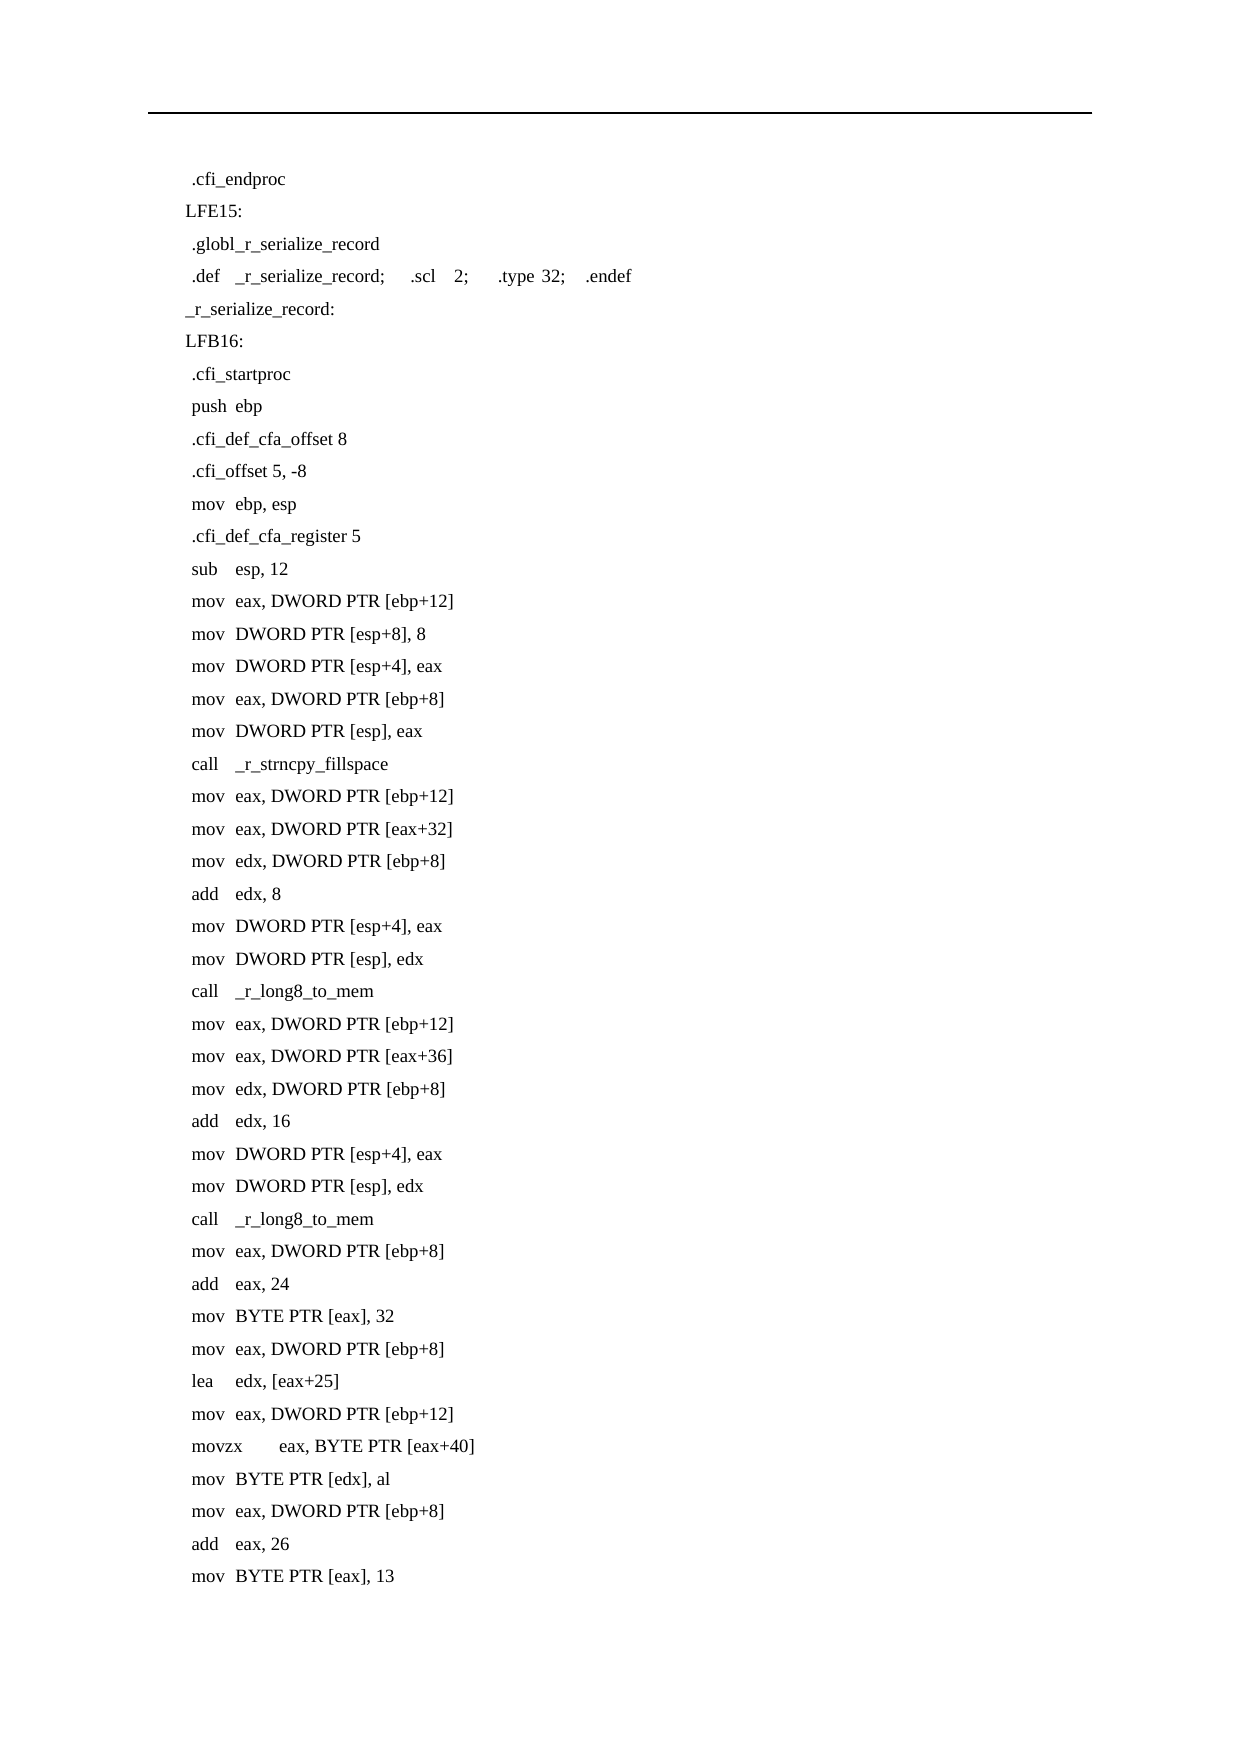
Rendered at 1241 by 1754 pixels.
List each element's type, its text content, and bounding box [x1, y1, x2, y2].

text mov ebp, esp [148, 487, 1092, 519]
text lea edx, [eax+25] [148, 1364, 1092, 1397]
text mov eax, DWORD PTR [ebp+12] [148, 1397, 1092, 1429]
text mov edx, DWORD PTR [ebp+8] [148, 844, 1092, 877]
text mov eax, DWORD PTR [eax+36] [148, 1039, 1092, 1072]
text .cfi_offset 5, -8 [148, 454, 1092, 487]
text LFB16: [148, 324, 1092, 357]
text .cfi_startproc [148, 357, 1092, 389]
text call _r_long8_to_mem [148, 974, 1092, 1007]
text mov eax, DWORD PTR [ebp+8] [148, 1332, 1092, 1364]
text mov edx, DWORD PTR [ebp+8] [148, 1072, 1092, 1104]
text mov DWORD PTR [esp+4], eax [148, 649, 1092, 682]
text LFE15: [148, 194, 1092, 227]
text mov DWORD PTR [esp+4], eax [148, 1137, 1092, 1169]
text mov BYTE PTR [edx], al [148, 1462, 1092, 1494]
text movzx eax, BYTE PTR [eax+40] [148, 1429, 1092, 1462]
text mov eax, DWORD PTR [ebp+12] [148, 584, 1092, 617]
text .globl _r_serialize_record [148, 227, 1092, 259]
text mov BYTE PTR [eax], 32 [148, 1299, 1092, 1332]
text push ebp [148, 389, 1092, 422]
text sub esp, 12 [148, 552, 1092, 584]
text add edx, 8 [148, 877, 1092, 909]
text call _r_long8_to_mem [148, 1202, 1092, 1234]
text add eax, 26 [148, 1527, 1092, 1559]
text mov DWORD PTR [esp+8], 8 [148, 617, 1092, 649]
text .cfi_endproc [148, 162, 1092, 194]
text call _r_strncpy_fillspace [148, 747, 1092, 779]
text .cfi_def_cfa_register 5 [148, 519, 1092, 552]
text add edx, 16 [148, 1104, 1092, 1137]
text mov BYTE PTR [eax], 13 [148, 1559, 1092, 1592]
text mov eax, DWORD PTR [ebp+8] [148, 1494, 1092, 1527]
text mov eax, DWORD PTR [ebp+8] [148, 682, 1092, 714]
text mov eax, DWORD PTR [ebp+12] [148, 1007, 1092, 1039]
text mov eax, DWORD PTR [eax+32] [148, 812, 1092, 844]
text mov DWORD PTR [esp], eax [148, 714, 1092, 747]
text mov eax, DWORD PTR [ebp+12] [148, 779, 1092, 812]
text add eax, 24 [148, 1267, 1092, 1299]
text mov DWORD PTR [esp], edx [148, 942, 1092, 974]
text _r_serialize_record: [148, 292, 1092, 324]
text .def _r_serialize_record; .scl 2; .type 32; .endef [148, 259, 1092, 292]
text mov eax, DWORD PTR [ebp+8] [148, 1234, 1092, 1267]
text mov DWORD PTR [esp+4], eax [148, 909, 1092, 942]
text .cfi_def_cfa_offset 8 [148, 422, 1092, 454]
text mov DWORD PTR [esp], edx [148, 1169, 1092, 1202]
